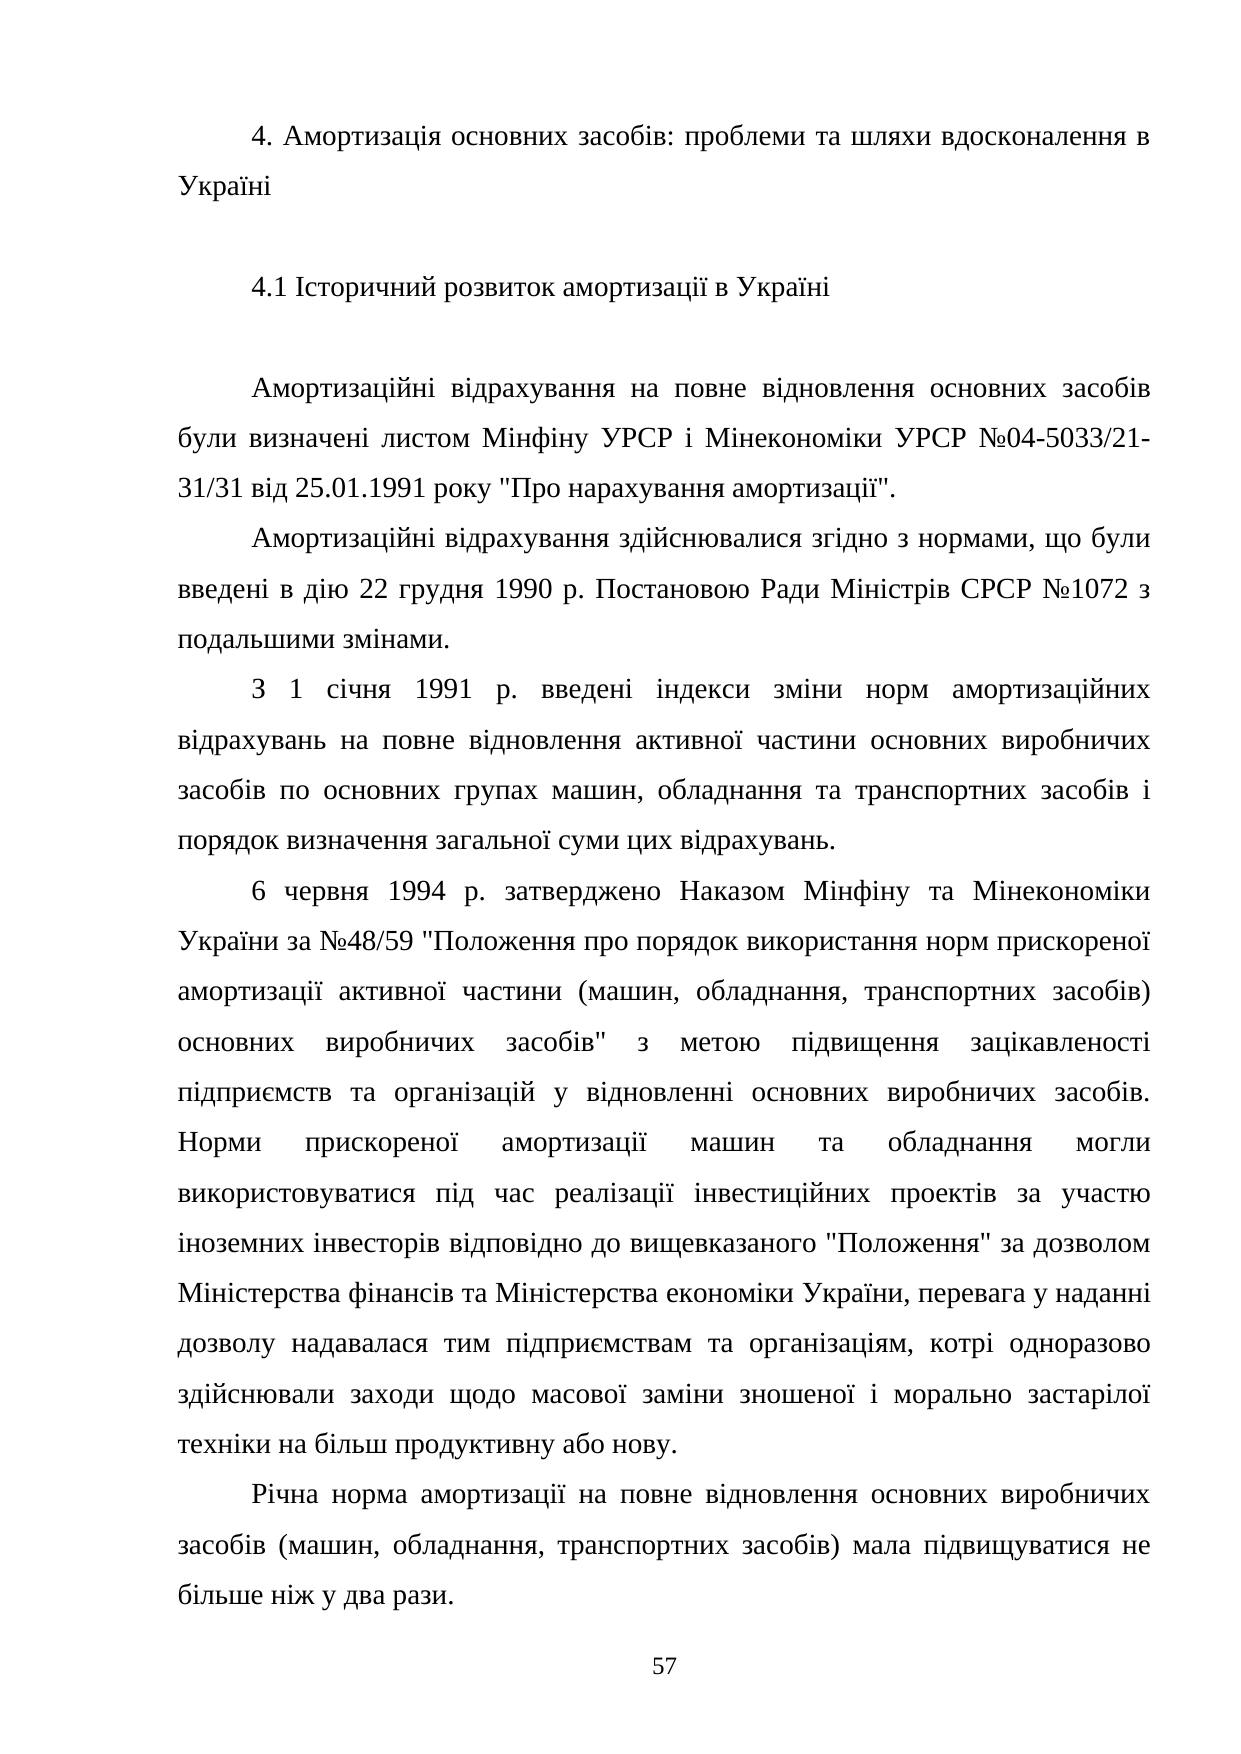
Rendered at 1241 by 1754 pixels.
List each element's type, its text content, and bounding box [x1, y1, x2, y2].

text 4.1 Історичний розвиток амортизації в Україні [177, 269, 1152, 303]
text З 1 січня 1991 р. введені індекси зміни норм амортизаційних відрахувань на повне відновлення активної частини основних виробничих засобів по основних групах машин, обладнання та транспортних засобів і порядок визначення загальної суми цих відрахувань. [177, 672, 1152, 856]
text Амортизаційні відрахування здійснювалися згідно з нормами, що були введені в дію 22 грудня 1990 р. Постановою Ради Міністрів СРСР №1072 з подальшими змінами. [177, 521, 1152, 655]
text 6 червня 1994 р. затверджено Наказом Мінфіну та Мінекономіки України за №48/59 "Положення про порядок використання норм прискореної амортизації активної частини (машин, обладнання, транспортних засобів) основних виробничих засобів" з метою підвищення зацікавленості підприємств та організацій у відновленні основних виробничих засобів. Норми прискореної амортизації машин та обладнання могли використовуватися під час реалізації інвестиційних проектів за участю іноземних інвесторів відповідно до вищевказаного "Положення" за дозволом Міністерства фінансів та Міністерства економіки України, перевага у наданні дозволу надавалася тим підприємствам та організаціям, котрі одноразово здійснювали заходи щодо масової заміни зношеної і морально застарілої техніки на більш продуктивну або нову. [177, 873, 1152, 1460]
text Амортизаційні відрахування на повне відновлення основних засобів були визначені листом Мінфіну УРСР і Мінекономіки УРСР №04-5033/21-31/31 від 25.01.1991 року "Про нарахування амортизації". [177, 370, 1152, 504]
text Річна норма амортизації на повне відновлення основних виробничих засобів (машин, обладнання, транспортних засобів) мала підвищуватися не більше ніж у два рази. [177, 1477, 1152, 1611]
text 4. Амортизація основних засобів: проблеми та шляхи вдосконалення в Україні [177, 118, 1152, 202]
